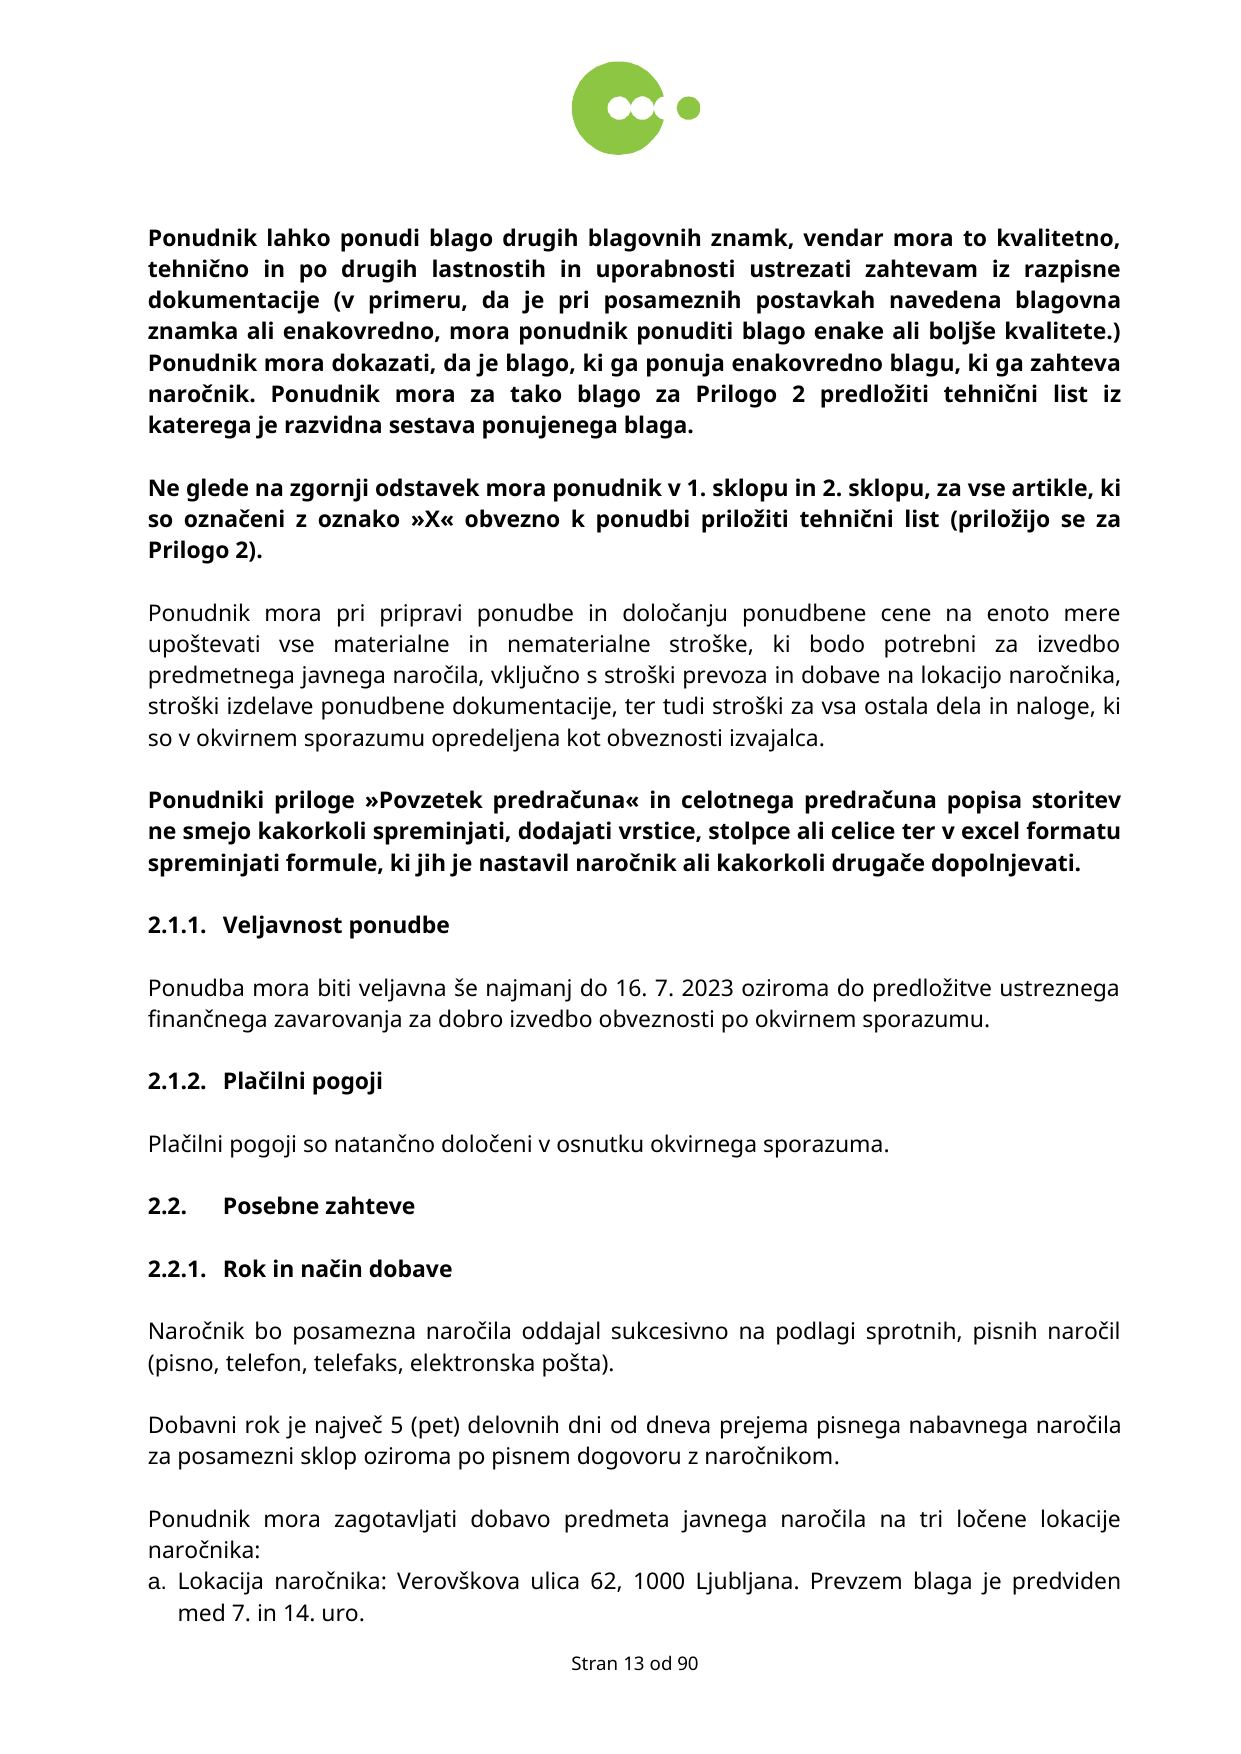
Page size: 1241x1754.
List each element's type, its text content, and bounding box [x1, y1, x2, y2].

text Ponudnik lahko ponudi blago drugih blagovnih znamk, vendar mora to kvalitetno, tehnično in po drugih lastnostih in uporabnosti ustrezati zahtevam iz razpisne dokumentacije (v primeru, da je pri posameznih postavkah navedena blagovna znamka ali enakovredno, mora ponudnik ponuditi blago enake ali boljše kvalitete.) Ponudnik mora dokazati, da je blago, ki ga ponuja enakovredno blagu, ki ga zahteva naročnik. Ponudnik mora za tako blago za Prilogo 2 predložiti tehnični list iz katerega je razvidna sestava ponujenega blaga. [148, 222, 1122, 440]
text Ponudnik mora zagotavljati dobavo predmeta javnega naročila na tri ločene lokacije naročnika: [148, 1503, 1122, 1565]
list Lokacija naročnika: Verovškova ulica 62, 1000 Ljubljana. Prevzem blaga je predviden med 7. in 14. uro. [148, 1565, 1122, 1628]
list Plačilni pogoji [148, 1065, 1122, 1097]
list Posebne zahteve [148, 1190, 1122, 1222]
text Ponudnik mora pri pripravi ponudbe in določanju ponudbene cene na enoto mere upoštevati vse materialne in nematerialne stroške, ki bodo potrebni za izvedbo predmetnega javnega naročila, vključno s stroški prevoza in dobave na lokacijo naročnika, stroški izdelave ponudbene dokumentacije, ter tudi stroški za vsa ostala dela in naloge, ki so v okvirnem sporazumu opredeljena kot obveznosti izvajalca. [148, 597, 1122, 753]
text Ponudba mora biti veljavna še najmanj do 16. 7. 2023 oziroma do predložitve ustreznega finančnega zavarovanja za dobro izvedbo obveznosti po okvirnem sporazumu. [148, 972, 1122, 1034]
text Ponudniki priloge »Povzetek predračuna« in celotnega predračuna popisa storitev ne smejo kakorkoli spreminjati, dodajati vrstice, stolpce ali celice ter v excel formatu spreminjati formule, ki jih je nastavil naročnik ali kakorkoli drugače dopolnjevati. [148, 784, 1122, 878]
text Plačilni pogoji so natančno določeni v osnutku okvirnega sporazuma. [148, 1128, 1122, 1159]
list Rok in način dobave [148, 1253, 1122, 1284]
text Dobavni rok je največ 5 (pet) delovnih dni od dneva prejema pisnega nabavnega naročila za posamezni sklop oziroma po pisnem dogovoru z naročnikom. [148, 1409, 1122, 1472]
list Veljavnost ponudbe [148, 909, 1122, 940]
text Ne glede na zgornji odstavek mora ponudnik v 1. sklopu in 2. sklopu, za vse artikle, ki so označeni z oznako »X« obvezno k ponudbi priložiti tehnični list (priložijo se za Prilogo 2). [148, 472, 1122, 565]
text Naročnik bo posamezna naročila oddajal sukcesivno na podlagi sprotnih, pisnih naročil (pisno, telefon, telefaks, elektronska pošta). [148, 1315, 1122, 1378]
